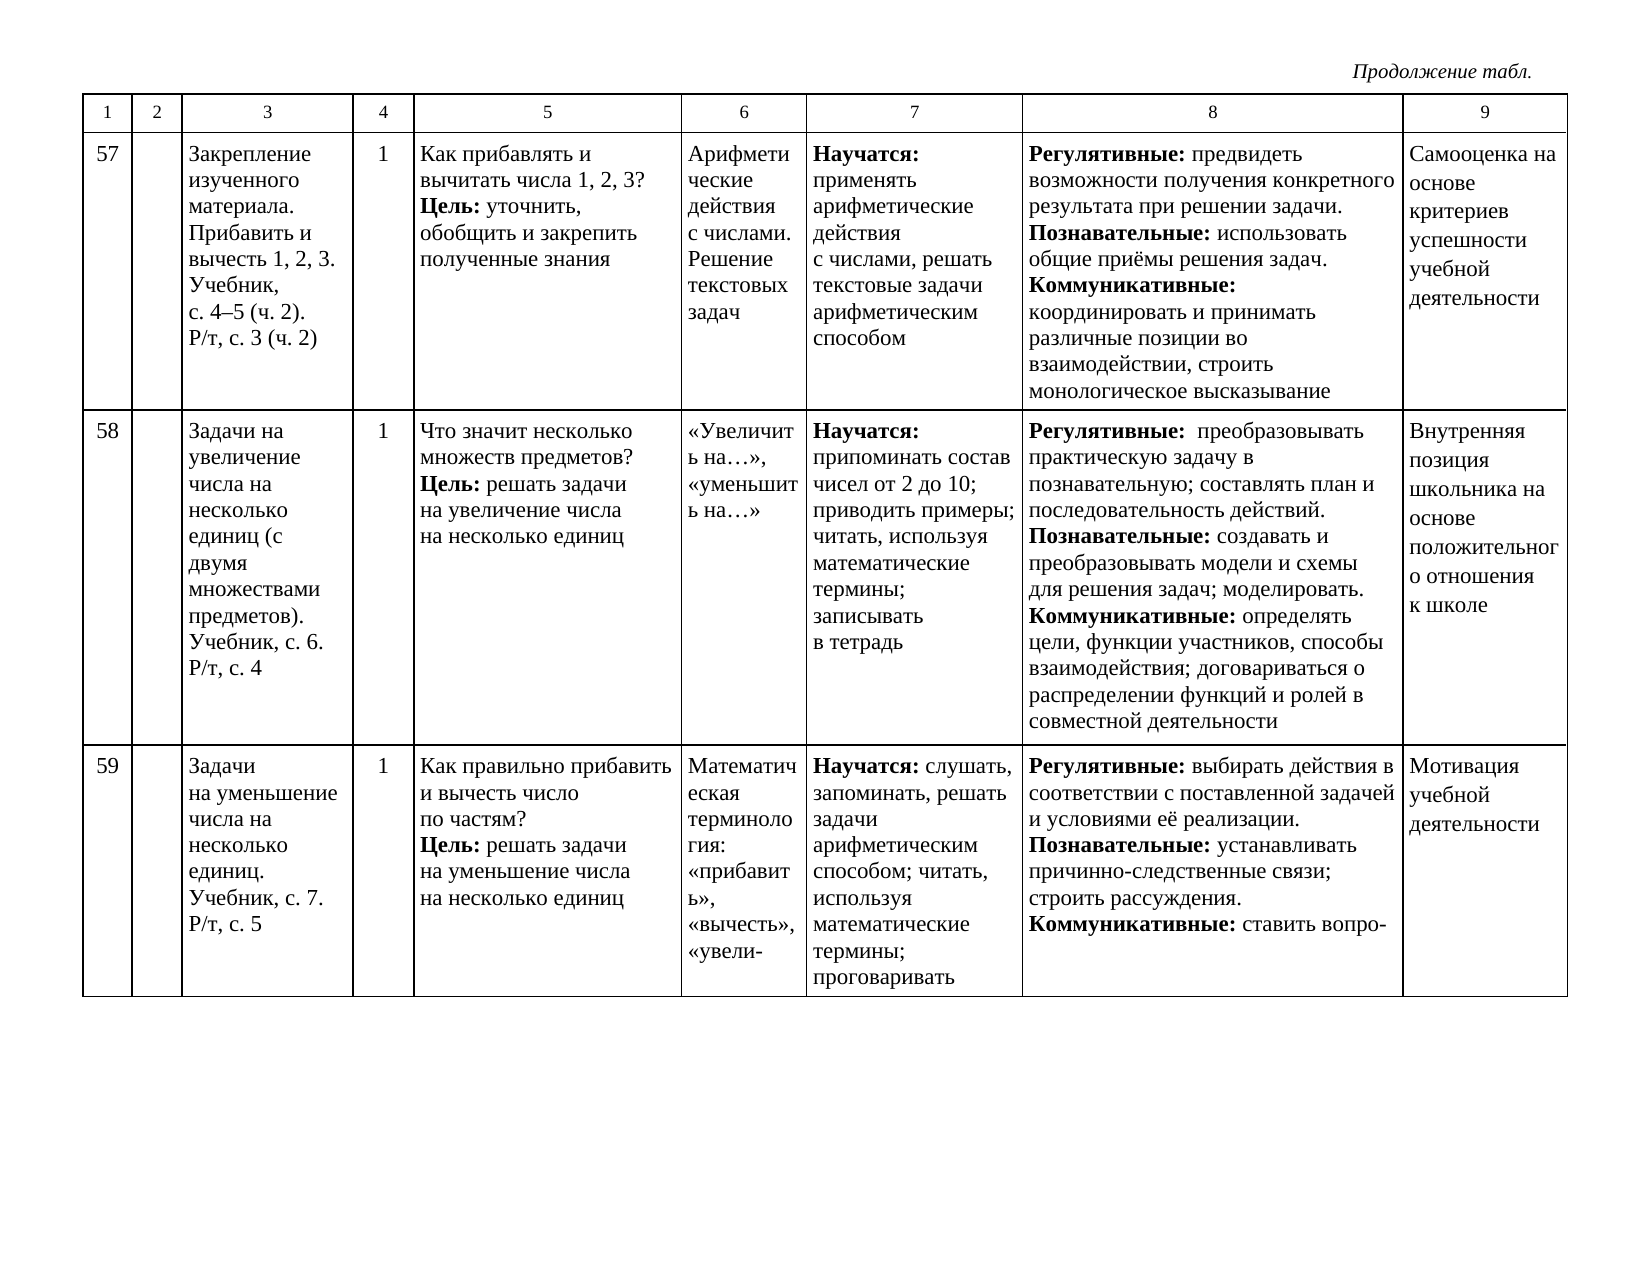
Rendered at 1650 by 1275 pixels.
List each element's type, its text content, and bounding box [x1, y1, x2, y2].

table_cell Математическая терминология: «прибавить», «вычесть», «увели- [682, 746, 806, 996]
table_header 4 [354, 95, 413, 132]
table_header 7 [807, 95, 1022, 132]
table_cell Регулятивные: преобразовывать практическую задачу в познавательную; составлять план и последовательность действий. Познавательные: создавать и преобразовывать модели и схемы для решения задач; моделировать. Коммуникативные: определять цели, функции участников, способы взаимодействия; договариваться о распределении функций и ролей в совместной деятельности [1023, 411, 1402, 744]
table_cell 1 [354, 411, 413, 744]
table_header 8 [1023, 95, 1402, 132]
table_cell 58 [84, 411, 131, 744]
table_cell Задачи на увеличение числа на несколько единиц (с двумя множествами предметов). Учебник, с. 6. Р/т, с. 4 [183, 411, 352, 744]
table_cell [1404, 132, 1567, 409]
table_cell [133, 746, 181, 996]
table_cell Научатся: слушать, запоминать, решать задачи арифметическим способом; читать, используя математические термины; проговаривать [807, 746, 1022, 996]
table_cell Внутренняя позиция школьника на основе положительного отношения к школе [1404, 409, 1567, 744]
table_cell [133, 411, 181, 744]
table_cell Регулятивные: выбирать действия в соответствии с поставленной задачей и условиями её реализации. Познавательные: устанавливать причинно-следственные связи; строить рассуждения. Коммуникативные: ставить вопро- [1023, 746, 1402, 996]
table_cell 57 [84, 133, 131, 409]
table_cell 59 [84, 746, 131, 996]
table_cell [133, 133, 181, 409]
table_cell Научатся: применять арифметические действия с числами, решать текстовые задачи арифметическим способом [807, 133, 1022, 409]
table_cell «Увеличить на…», «уменьшить на…» [682, 411, 806, 744]
table_cell Регулятивные: предвидеть возможности получения конкретного результата при решении задачи. Познавательные: использовать общие приёмы решения задач. Коммуникативные: координировать и принимать различные позиции во взаимодействии, строить монологическое высказывание [1023, 133, 1402, 409]
table_cell Задачи на уменьшение числа на несколько единиц. Учебник, с. 7. Р/т, с. 5 [183, 746, 352, 996]
table_cell Закрепление изученного материала. Прибавить и вычесть 1, 2, 3. Учебник, с. 4–5 (ч. 2). Р/т, с. 3 (ч. 2) [183, 133, 352, 409]
table_cell Научатся: припоминать состав чисел от 2 до 10; приводить примеры; читать, используя математические термины; записывать в тетрадь [807, 411, 1022, 744]
table_cell Как прибавлять и вычитать числа 1, 2, 3? Цель: уточнить, обобщить и закрепить полученные знания [415, 133, 681, 409]
table_cell Мотивация учебной деятельности [1404, 744, 1567, 996]
table_header 2 [133, 95, 181, 132]
table_header 3 [183, 95, 352, 132]
table_header 5 [415, 95, 681, 132]
table_cell 1 [354, 746, 413, 996]
table_header 9 [1404, 95, 1567, 132]
table_header 1 [84, 95, 131, 132]
table_cell Арифметические действия с числами. Решение текстовых задач [682, 133, 806, 409]
table_cell 1 [354, 133, 413, 409]
text Продолжение табл. [118, 59, 1532, 83]
table_header 6 [682, 95, 806, 132]
table_cell Что значит несколько множеств предметов? Цель: решать задачи на увеличение числа на несколько единиц [415, 411, 681, 744]
table_cell Как правильно прибавить и вычесть число по частям? Цель: решать задачи на уменьшение числа на несколько единиц [415, 746, 681, 996]
